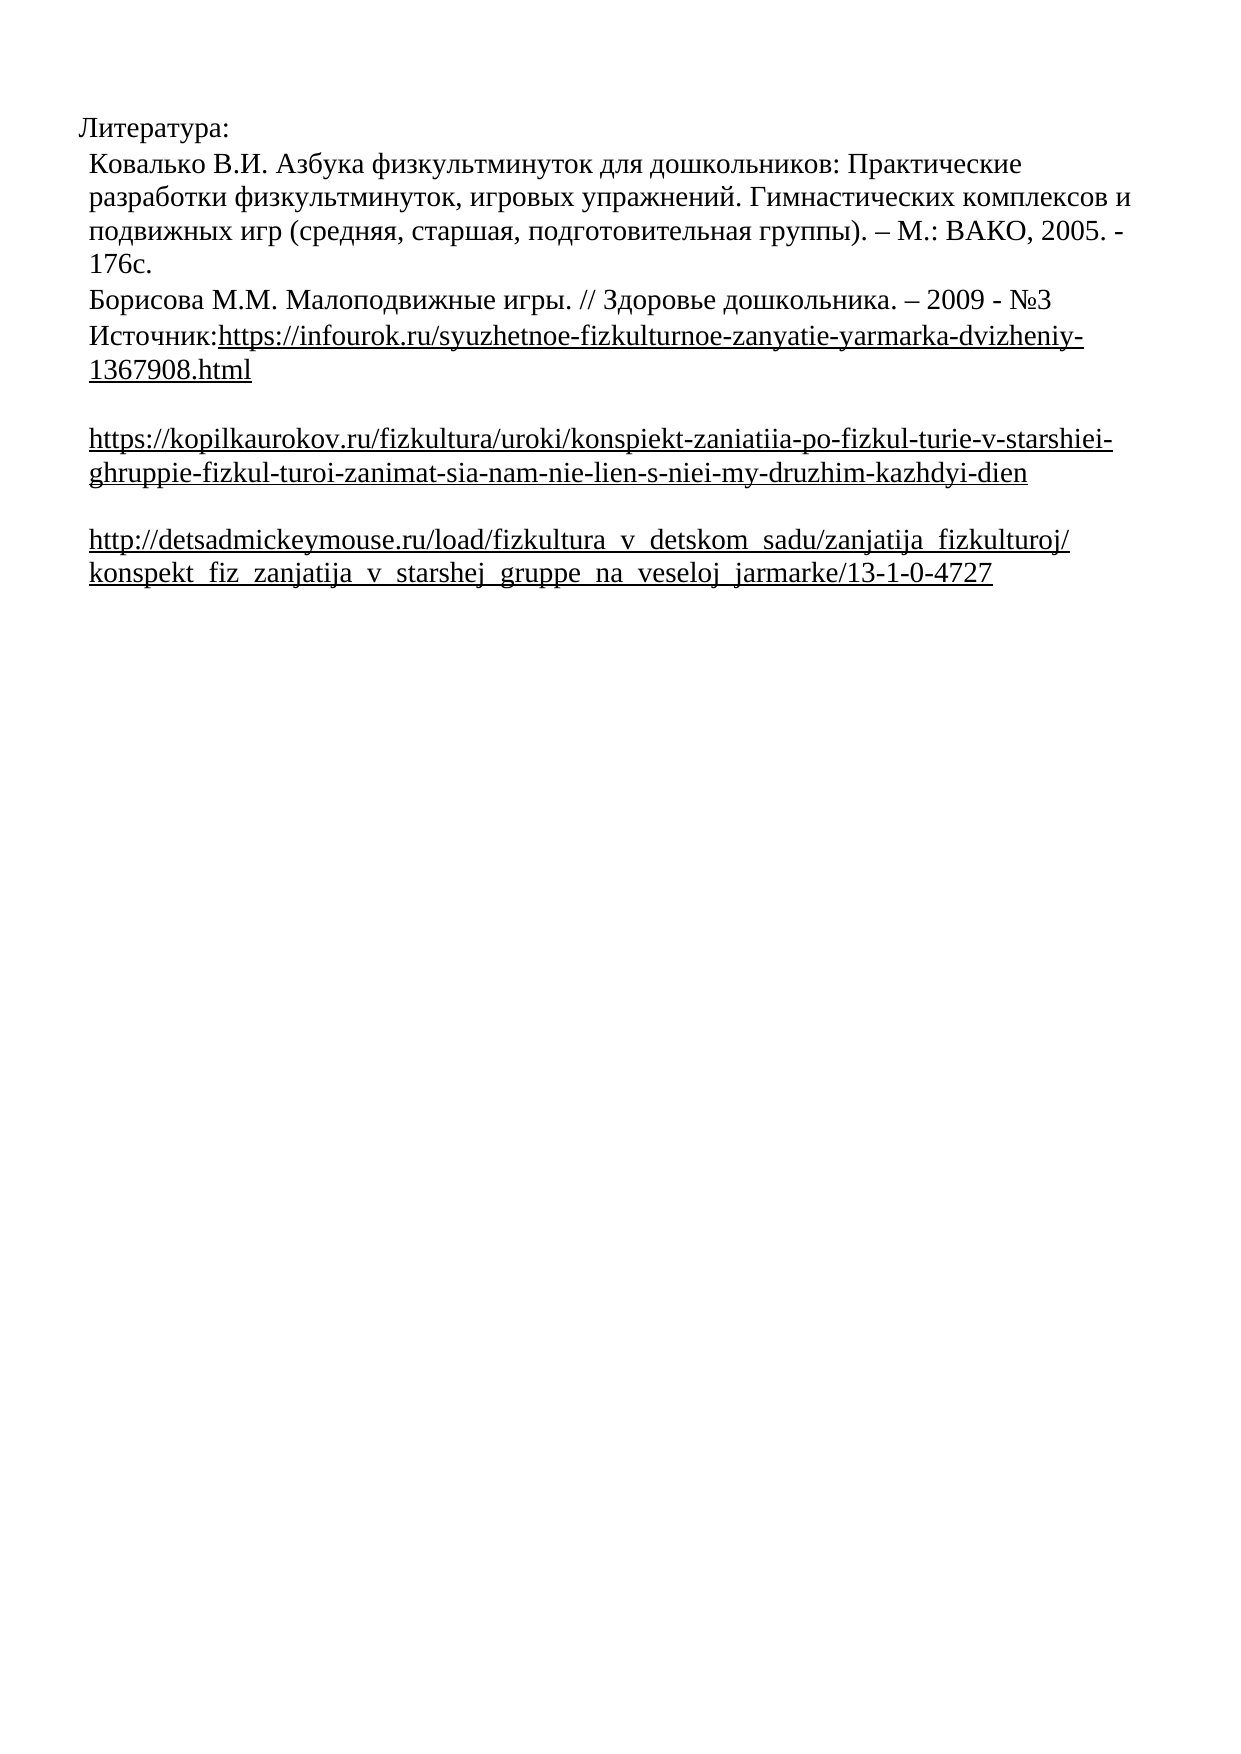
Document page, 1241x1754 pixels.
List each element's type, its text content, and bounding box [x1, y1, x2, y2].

text http://detsadmickeymouse.ru/load/fizkultura_v_detskom_sadu/zanjatija_fizkulturoj/konspekt_fiz_zanjatija_v_starshej_gruppe_na_veseloj_jarmarke/13-1-0-4727 [88, 522, 1152, 589]
text https://kopilkaurokov.ru/fizkultura/uroki/konspiekt-zaniatiia-po-fizkul-turie-v-starshiei-ghruppie-fizkul-turoi-zanimat-sia-nam-nie-lien-s-niei-my-druzhim-kazhdyi-dien [88, 421, 1152, 488]
text Источник:https://infourok.ru/syuzhetnoe-fizkulturnoe-zanyatie-yarmarka-dvizheniy-1367908.html [88, 318, 1152, 385]
text Борисова М.М. Малоподвижные игры. // Здоровье дошкольника. – 2009 - №3 [88, 282, 1152, 316]
text Ковалько В.И. Азбука физкультминуток для дошкольников: Практические разработки физкультминуток, игровых упражнений. Гимнастических комплексов и подвижных игр (средняя, старшая, подготовительная группы). – М.: ВАКО, 2005. -176с. [88, 146, 1152, 280]
text Литература: [59, 110, 1152, 143]
